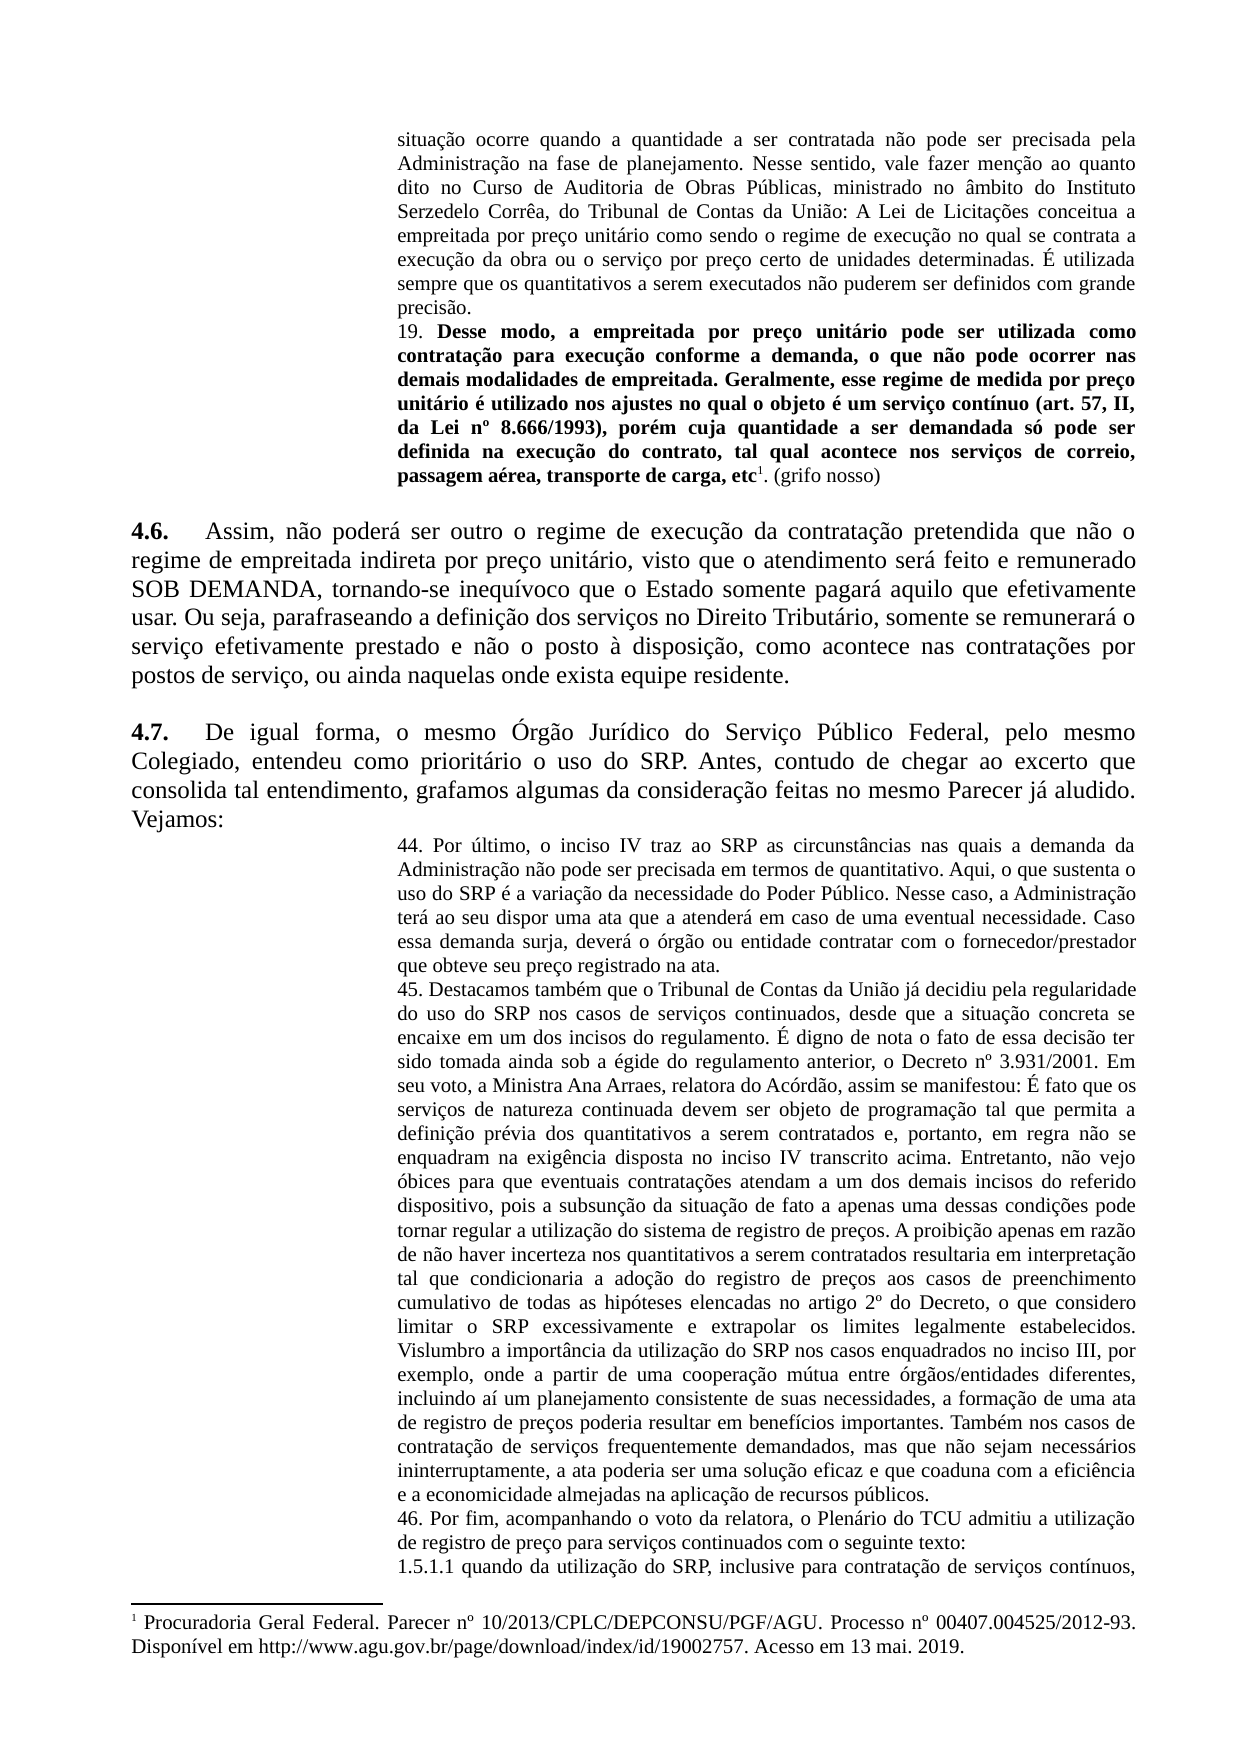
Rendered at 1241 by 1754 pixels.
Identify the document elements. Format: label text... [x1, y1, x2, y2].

list De igual forma, o mesmo Órgão Jurídico do Serviço Público Federal, pelo mesmo Colegiado, entendeu como prioritário o uso do SRP. Antes, contudo de chegar ao excerto que consolida tal entendimento, grafamos algumas da consideração feitas no mesmo Parecer já aludido. Vejamos: [131, 717, 1137, 832]
text 46. Por fim, acompanhando o voto da relatora, o Plenário do TCU admitiu a utilização de registro de preço para serviços continuados com o seguinte texto: [397, 1506, 1137, 1554]
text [397, 127, 1137, 319]
text 45. Destacamos também que o Tribunal de Contas da União já decidiu pela regularidade do uso do SRP nos casos de serviços continuados, desde que a situação concreta se encaixe em um dos incisos do regulamento. É digno de nota o fato de essa decisão ter sido tomada ainda sob a égide do regulamento anterior, o Decreto nº 3.931/2001. Em seu voto, a Ministra Ana Arraes, relatora do Acórdão, assim se manifestou: É fato que os serviços de natureza continuada devem ser objeto de programação tal que permita a definição prévia dos quantitativos a serem contratados e, portanto, em regra não se enquadram na exigência disposta no inciso IV transcrito acima. Entretanto, não vejo óbices para que eventuais contratações atendam a um dos demais incisos do referido dispositivo, pois a subsunção da situação de fato a apenas uma dessas condições pode tornar regular a utilização do sistema de registro de preços. A proibição apenas em razão de não haver incerteza nos quantitativos a serem contratados resultaria em interpretação tal que condicionaria a adoção do registro de preços aos casos de preenchimento cumulativo de todas as hipóteses elencadas no artigo 2º do Decreto, o que considero limitar o SRP excessivamente e extrapolar os limites legalmente estabelecidos. Vislumbro a importância da utilização do SRP nos casos enquadrados no inciso III, por exemplo, onde a partir de uma cooperação mútua entre órgãos/entidades diferentes, incluindo aí um planejamento consistente de suas necessidades, a formação de uma ata de registro de preços poderia resultar em benefícios importantes. Também nos casos de contratação de serviços frequentemente demandados, mas que não sejam necessários ininterruptamente, a ata poderia ser uma solução eficaz e que coaduna com a eficiência e a economicidade almejadas na aplicação de recursos públicos. [397, 977, 1137, 1506]
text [397, 1554, 1137, 1578]
text 44. Por último, o inciso IV traz ao SRP as circunstâncias nas quais a demanda da Administração não pode ser precisada em termos de quantitativo. Aqui, o que sustenta o uso do SRP é a variação da necessidade do Poder Público. Nesse caso, a Administração terá ao seu dispor uma ata que a atenderá em caso de uma eventual necessidade. Caso essa demanda surja, deverá o órgão ou entidade contratar com o fornecedor/prestador que obteve seu preço registrado na ata. [397, 832, 1137, 977]
text 19. Desse modo, a empreitada por preço unitário pode ser utilizada como contratação para execução conforme a demanda, o que não pode ocorrer nas demais modalidades de empreitada. Geralmente, esse regime de medida por preço unitário é utilizado nos ajustes no qual o objeto é um serviço contínuo (art. 57, II, da Lei nº 8.666/1993), porém cuja quantidade a ser demandada só pode ser definida na execução do contrato, tal qual acontece nos serviços de correio, passagem aérea, transporte de carga, etc. (grifo nosso) [397, 319, 1137, 487]
list Assim, não poderá ser outro o regime de execução da contratação pretendida que não o regime de empreitada indireta por preço unitário, visto que o atendimento será feito e remunerado SOB DEMANDA, tornando-se inequívoco que o Estado somente pagará aquilo que efetivamente usar. Ou seja, parafraseando a definição dos serviços no Direito Tributário, somente se remunerará o serviço efetivamente prestado e não o posto à disposição, como acontece nas contratações por postos de serviço, ou ainda naquelas onde exista equipe residente. [131, 516, 1137, 689]
